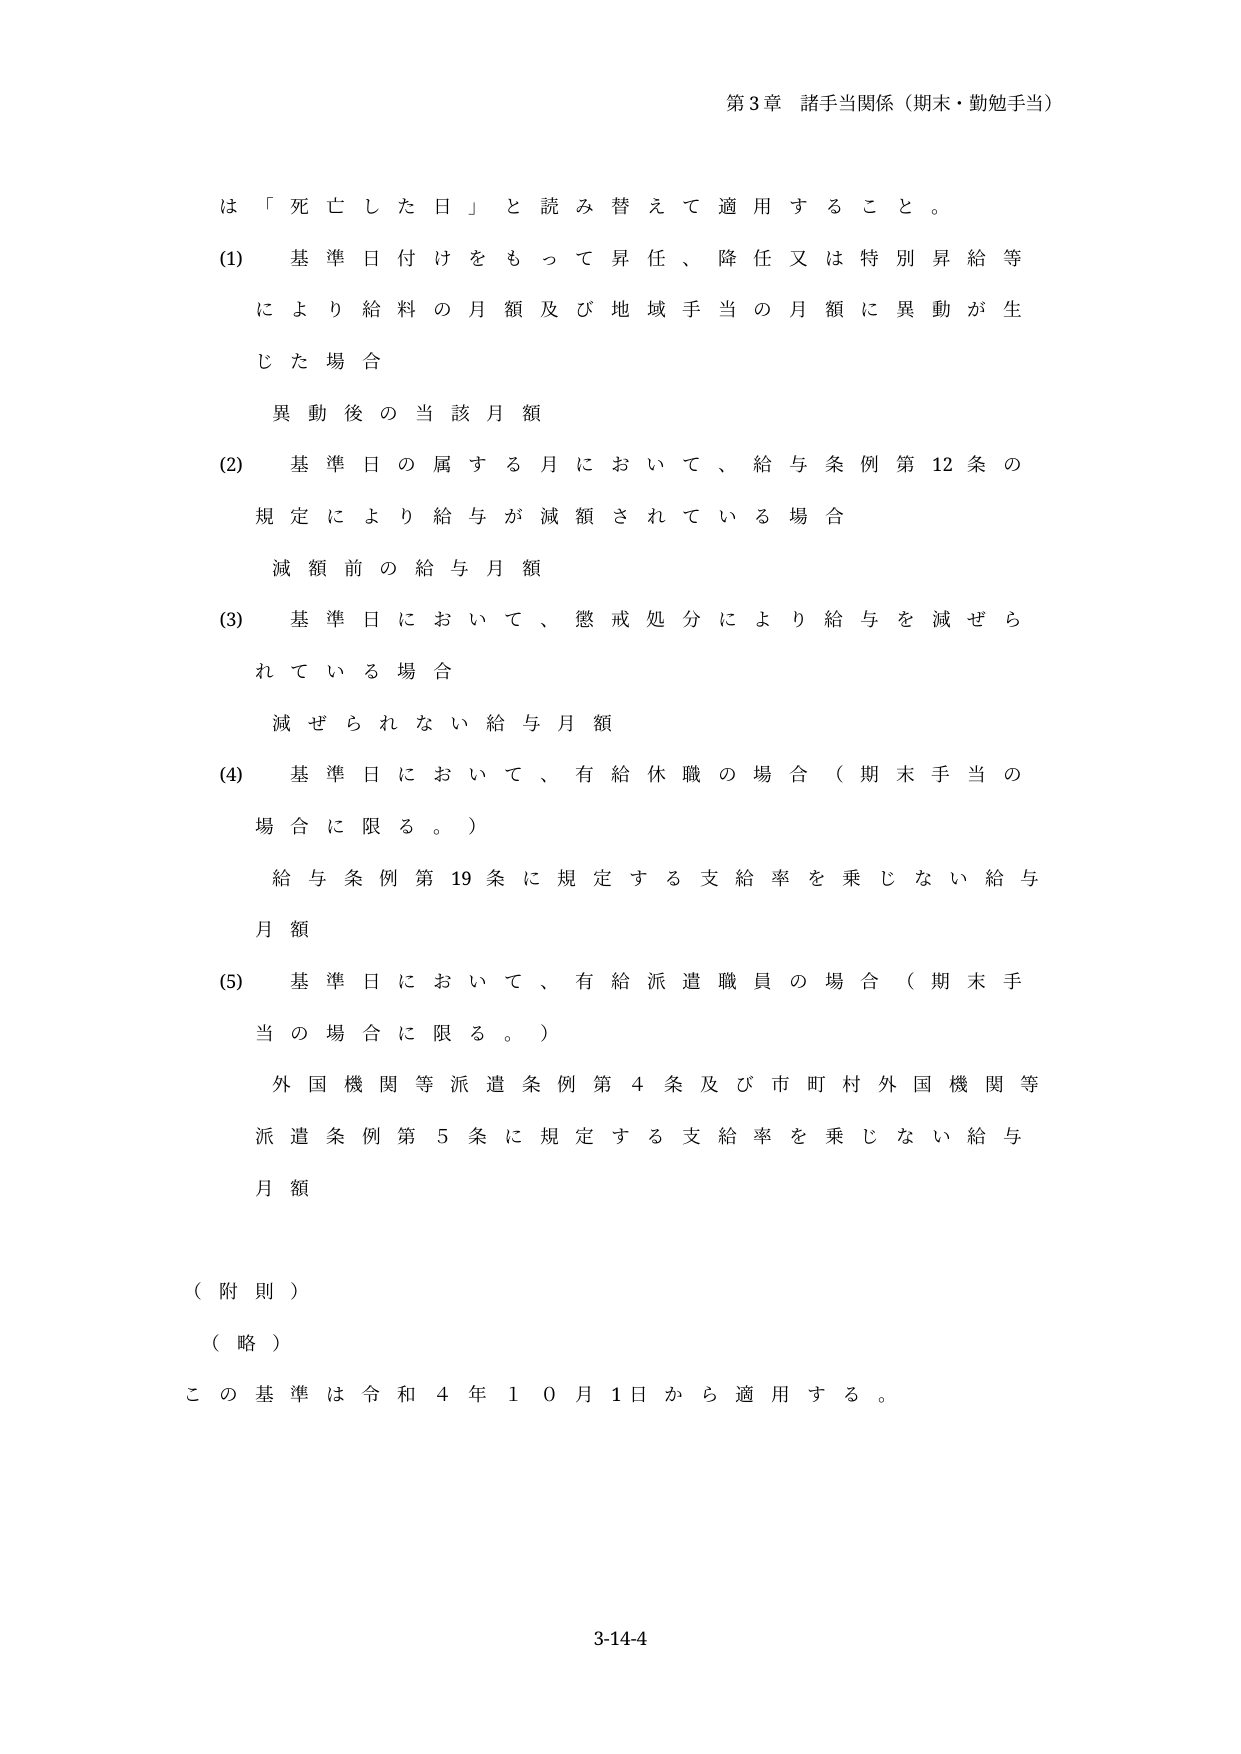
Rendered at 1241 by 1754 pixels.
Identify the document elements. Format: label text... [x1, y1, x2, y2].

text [219, 179, 1056, 231]
text (1) 基準日付けをもって昇任、降任又は特別昇給等により給料の月額及び地域手当の月額に異動が生じた場合 [219, 231, 1056, 386]
text （附則） [184, 1264, 1056, 1316]
text (3) 基準日において、懲戒処分により給与を減ぜられている場合 [219, 593, 1056, 696]
text 減ぜられない給与月額 [246, 696, 1056, 748]
text 減額前の給与月額 [246, 541, 1056, 593]
text この基準は令和４年１０月1日から適用する。 [184, 1368, 1056, 1419]
text (2) 基準日の属する月において、給与条例第12条の規定により給与が減額されている場合 [219, 438, 1056, 541]
text (5) 基準日において、有給派遣職員の場合（期末手当の場合に限る。） [219, 954, 1056, 1058]
text （略） [184, 1316, 1056, 1368]
text 異動後の当該月額 [246, 386, 1056, 438]
text 給与条例第19条に規定する支給率を乗じない給与月額 [246, 851, 1056, 954]
text (4) 基準日において、有給休職の場合（期末手当の場合に限る。） [219, 748, 1056, 851]
text 外国機関等派遣条例第４条及び市町村外国機関等派遣条例第５条に規定する支給率を乗じない給与月額 [246, 1058, 1056, 1213]
